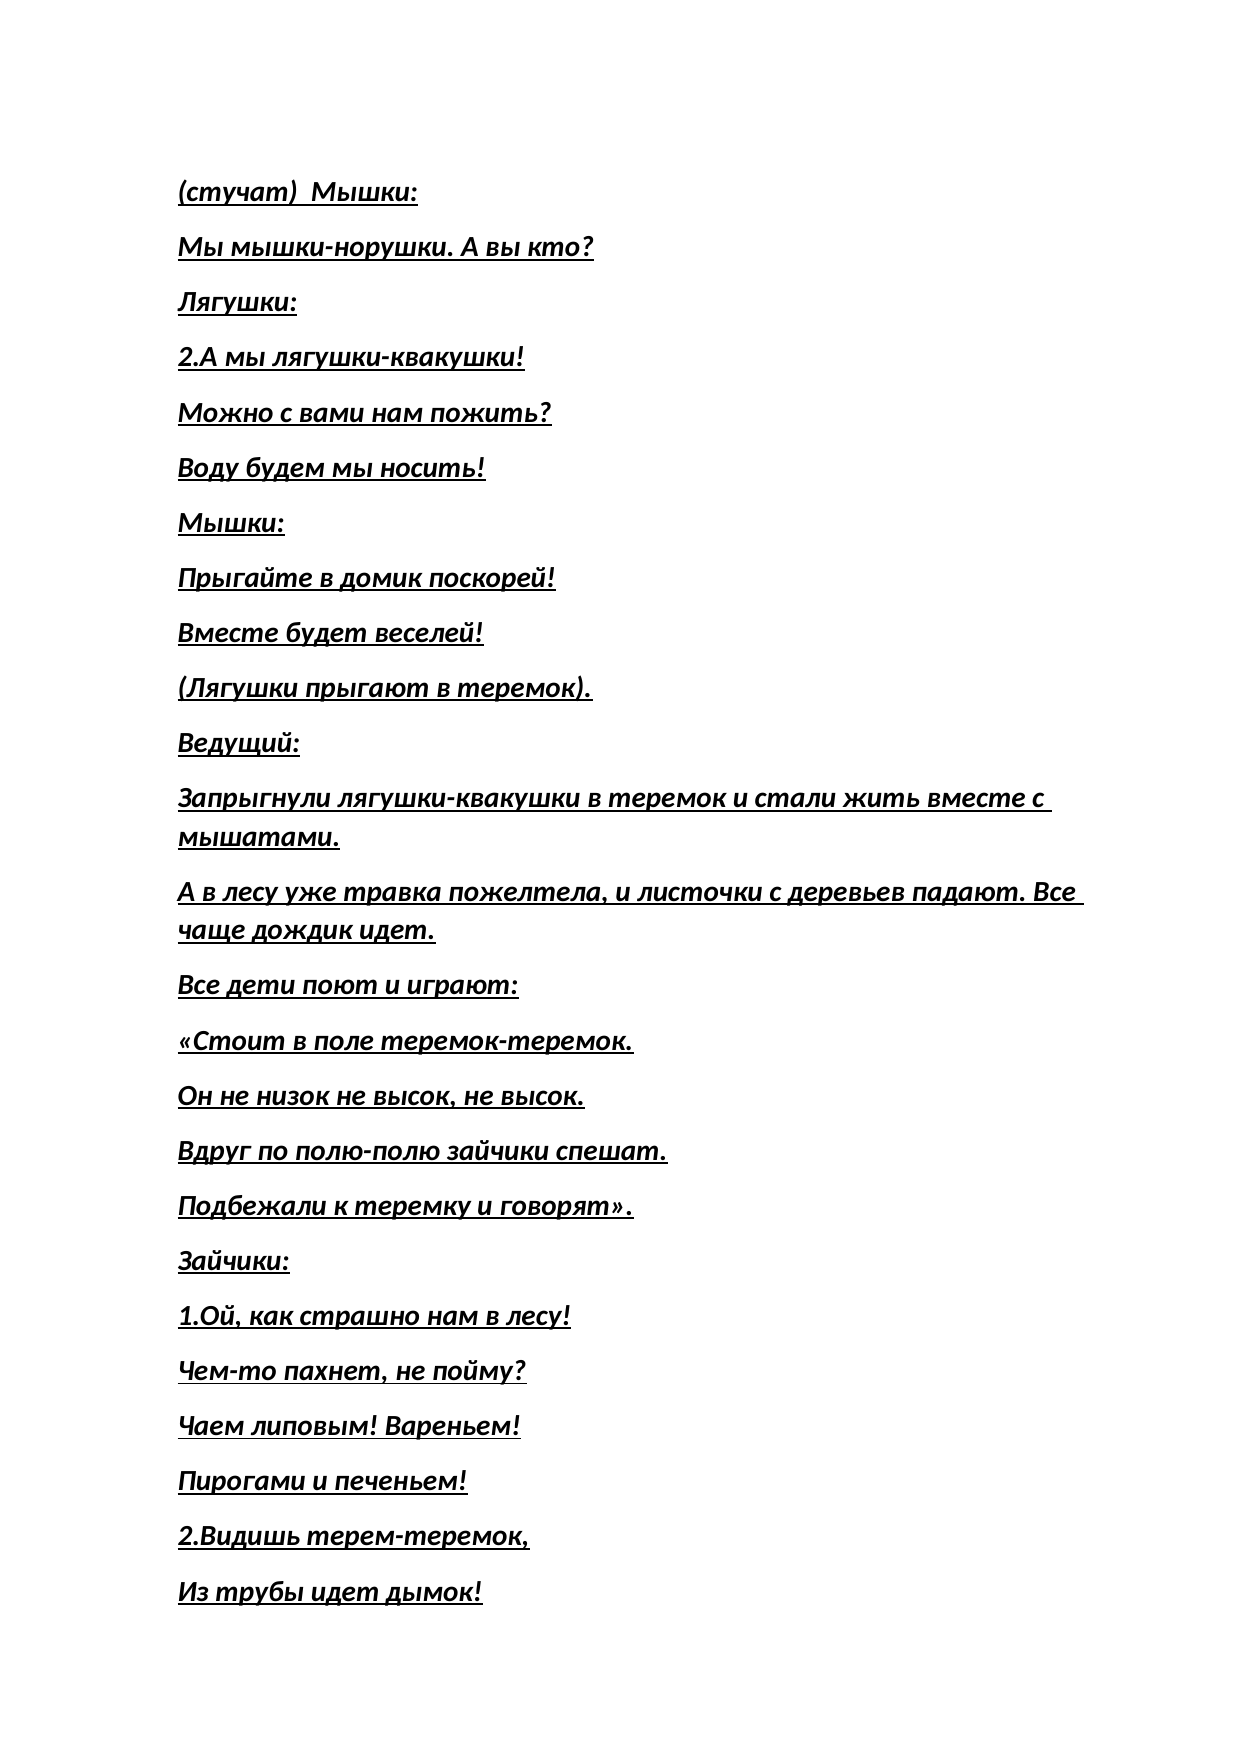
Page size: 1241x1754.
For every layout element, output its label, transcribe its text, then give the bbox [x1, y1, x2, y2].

text 1.Ой, как страшно нам в лесу! [177, 1297, 1152, 1333]
text Мы мышки-норушки. А вы кто? [177, 228, 1152, 264]
text 2.Видишь терем-теремок, [177, 1517, 1152, 1553]
text Все дети поют и играют: [177, 966, 1152, 1002]
text Вместе будет веселей! [177, 614, 1152, 650]
text «Стоит в поле теремок-теремок. [177, 1022, 1152, 1057]
text Чем-то пахнет, не пойму? [177, 1352, 1152, 1388]
text Воду будем мы носить! [177, 449, 1152, 484]
text Мышки: [177, 504, 1152, 539]
text Зайчики: [177, 1242, 1152, 1278]
text Лягушки: [177, 283, 1152, 319]
text Из трубы идет дымок! [177, 1573, 1152, 1608]
text (Лягушки прыгают в теремок). [177, 669, 1152, 705]
text (стучат) Мышки: [177, 173, 1152, 209]
text Ведущий: [177, 724, 1152, 760]
text Запрыгнули лягушки-квакушки в теремок и стали жить вместе с мышатами. [177, 779, 1152, 853]
text 2.А мы лягушки-квакушки! [177, 338, 1152, 374]
text Прыгайте в домик поскорей! [177, 559, 1152, 594]
text А в лесу уже травка пожелтела, и листочки с деревьев падают. Все чаще дождик идет. [177, 873, 1152, 947]
text Вдруг по полю-полю зайчики спешат. [177, 1132, 1152, 1167]
text Подбежали к теремку и говорят». [177, 1187, 1152, 1222]
text Он не низок не высок, не высок. [177, 1077, 1152, 1112]
text Чаем липовым! Вареньем! [177, 1407, 1152, 1443]
text Пирогами и печеньем! [177, 1462, 1152, 1498]
text Можно с вами нам пожить? [177, 394, 1152, 429]
